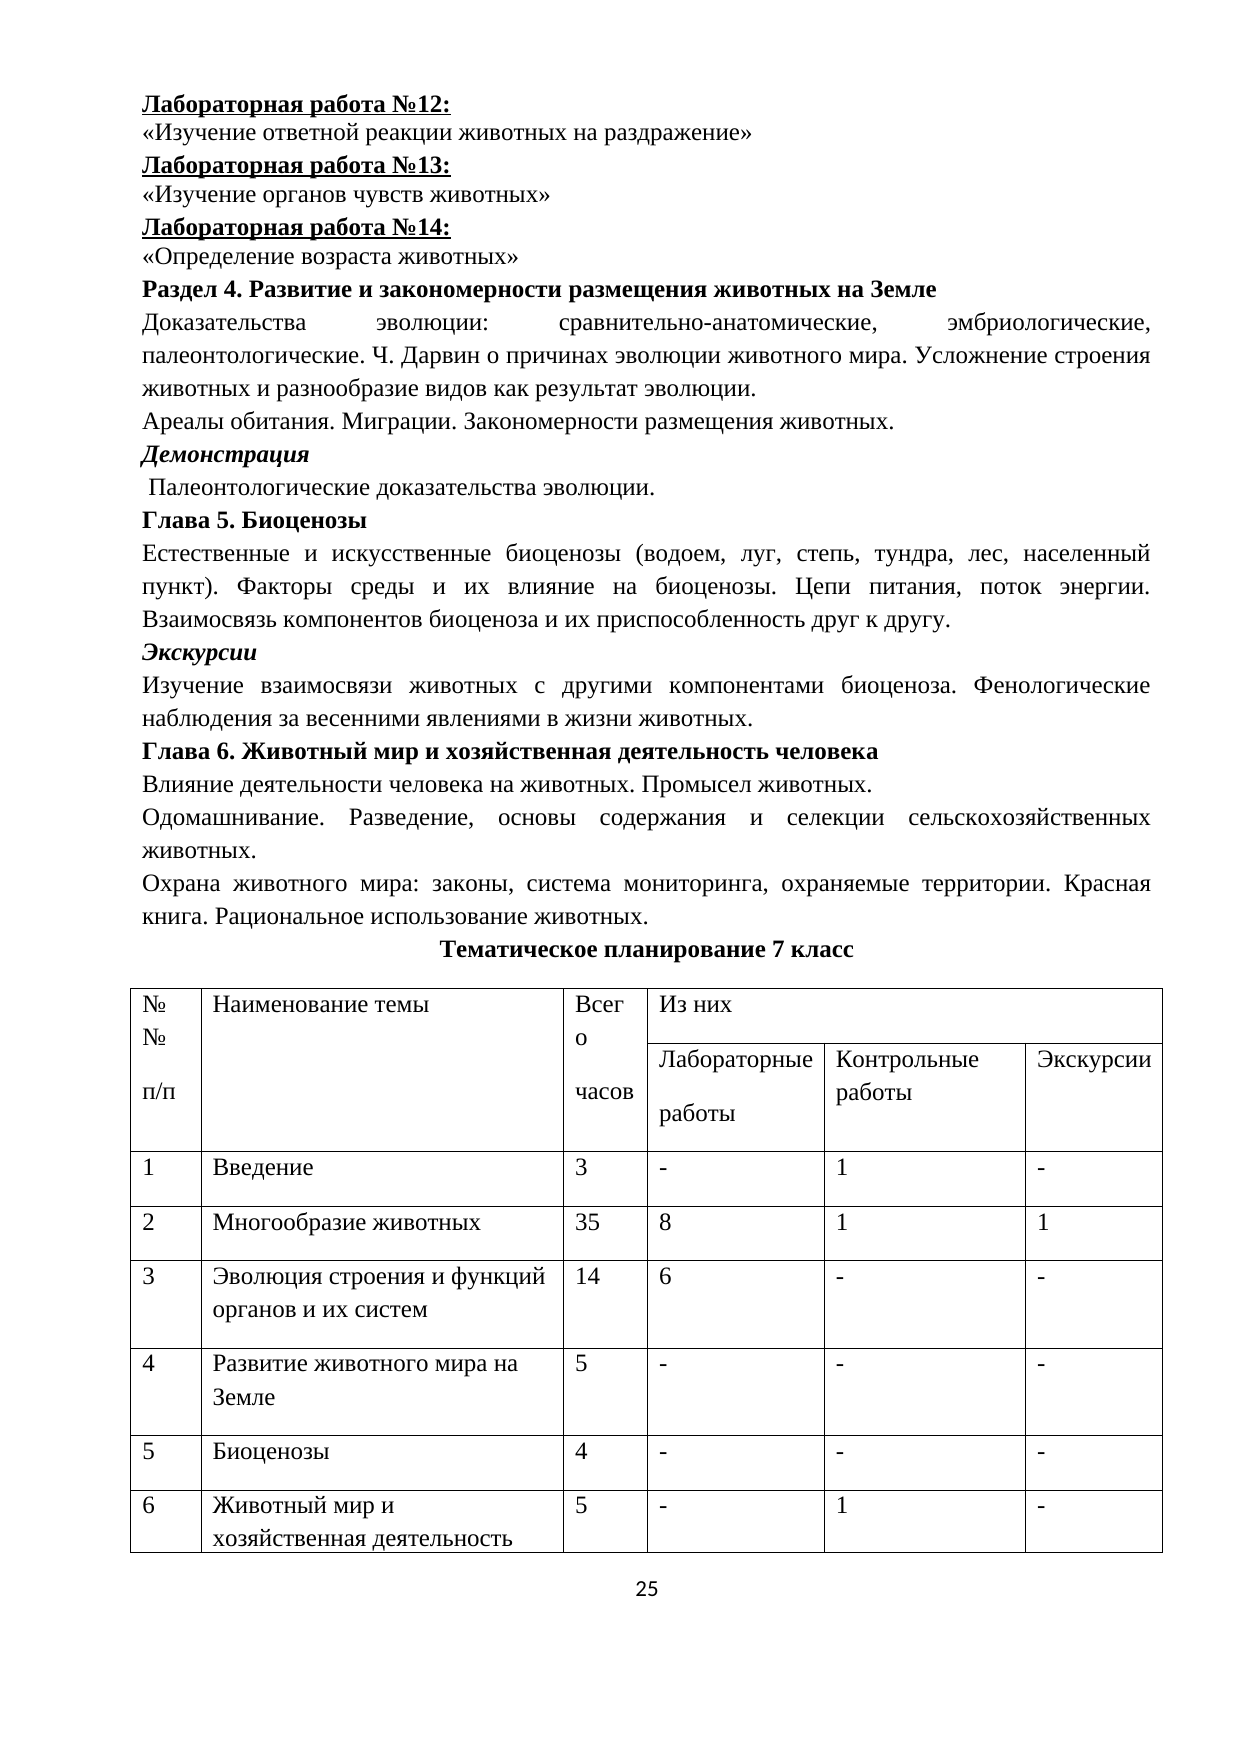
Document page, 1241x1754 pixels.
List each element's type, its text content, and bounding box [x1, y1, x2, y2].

text Естественные и искусственные биоценозы (водоем, луг, степь, тундра, лес, населенный пункт). Факторы среды и их влияние на биоценозы. Цепи питания, поток энергии. Взаимосвязь компонентов биоценоза и их приспособленность друг к другу. [142, 538, 1152, 633]
table_cell Экскурсии [1026, 1044, 1162, 1151]
table_cell 1 [825, 1491, 1025, 1552]
table_cell 5 [131, 1436, 201, 1489]
text Лабораторная работа №13: [142, 150, 1152, 179]
text Лабораторная работа №14: [142, 212, 1152, 241]
table_cell 4 [564, 1436, 647, 1489]
table_cell - [648, 1152, 824, 1206]
table_cell Контрольные работы [825, 1044, 1025, 1151]
text Одомашнивание. Разведение, основы содержания и селекции сельскохозяйственных животных. [142, 802, 1152, 864]
table_cell - [648, 1349, 824, 1435]
text «Изучение ответной реакции животных на раздражение» [142, 117, 1152, 146]
table_cell 5 [564, 1491, 647, 1552]
text «Изучение органов чувств животных» [142, 179, 1152, 208]
table_cell 14 [564, 1261, 647, 1347]
text Глава 6. Животный мир и хозяйственная деятельность человека [142, 736, 1152, 765]
table_cell Лабораторные работы [648, 1044, 824, 1151]
text «Определение возраста животных» [142, 241, 1152, 270]
table_cell - [1026, 1436, 1162, 1489]
table_cell Биоценозы [202, 1436, 563, 1489]
table_cell - [1026, 1152, 1162, 1206]
table_cell 8 [648, 1207, 824, 1260]
text Доказательства эволюции: сравнительно-анатомические, эмбриологические, палеонтологические. Ч. Дарвин о причинах эволюции животного мира. Усложнение строения животных и разнообразие видов как результат эволюции. [142, 307, 1152, 402]
table_cell Введение [202, 1152, 563, 1206]
table_cell - [648, 1491, 824, 1552]
table_header Всего часов [564, 989, 647, 1151]
table_cell - [648, 1436, 824, 1489]
text Влияние деятельности человека на животных. Промысел животных. [142, 769, 1152, 798]
table_cell - [825, 1261, 1025, 1347]
text Глава 5. Биоценозы [142, 505, 1152, 534]
text Раздел 4. Развитие и закономерности размещения животных на Земле [142, 274, 1152, 303]
table_cell - [1026, 1491, 1162, 1552]
table_header №№ п/п [131, 989, 201, 1151]
table_header Из них [648, 989, 1162, 1043]
table_cell 3 [131, 1261, 201, 1347]
text Палеонтологические доказательства эволюции. [142, 472, 1152, 501]
text Лабораторная работа №12: [142, 89, 1152, 117]
table_cell - [1026, 1349, 1162, 1435]
text Экскурсии [142, 637, 1152, 666]
table_cell 1 [131, 1152, 201, 1206]
text Демонстрация [142, 439, 1152, 468]
text Охрана животного мира: законы, система мониторинга, охраняемые территории. Красная книга. Рациональное использование животных. [142, 868, 1152, 930]
table_cell 4 [131, 1349, 201, 1435]
text Ареалы обитания. Миграции. Закономерности размещения животных. [142, 406, 1152, 435]
table_cell 35 [564, 1207, 647, 1260]
table_cell - [825, 1436, 1025, 1489]
table_cell Многообразие животных [202, 1207, 563, 1260]
table_cell 3 [564, 1152, 647, 1206]
table_cell 1 [825, 1207, 1025, 1260]
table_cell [202, 1491, 563, 1552]
text Изучение взаимосвязи животных с другими компонентами биоценоза. Фенологические наблюдения за весенними явлениями в жизни животных. [142, 670, 1152, 732]
table_cell - [1026, 1261, 1162, 1347]
table_cell 6 [131, 1491, 201, 1552]
table_cell Развитие животного мира на Земле [202, 1349, 563, 1435]
table_header Наименование темы [202, 989, 563, 1151]
table_cell 6 [648, 1261, 824, 1347]
table_cell 2 [131, 1207, 201, 1260]
table_cell 1 [1026, 1207, 1162, 1260]
table_cell - [825, 1349, 1025, 1435]
table_cell Эволюция строения и функций органов и их систем [202, 1261, 563, 1347]
text Тематическое планирование 7 класс [142, 934, 1152, 963]
table_cell 1 [825, 1152, 1025, 1206]
table_cell 5 [564, 1349, 647, 1435]
